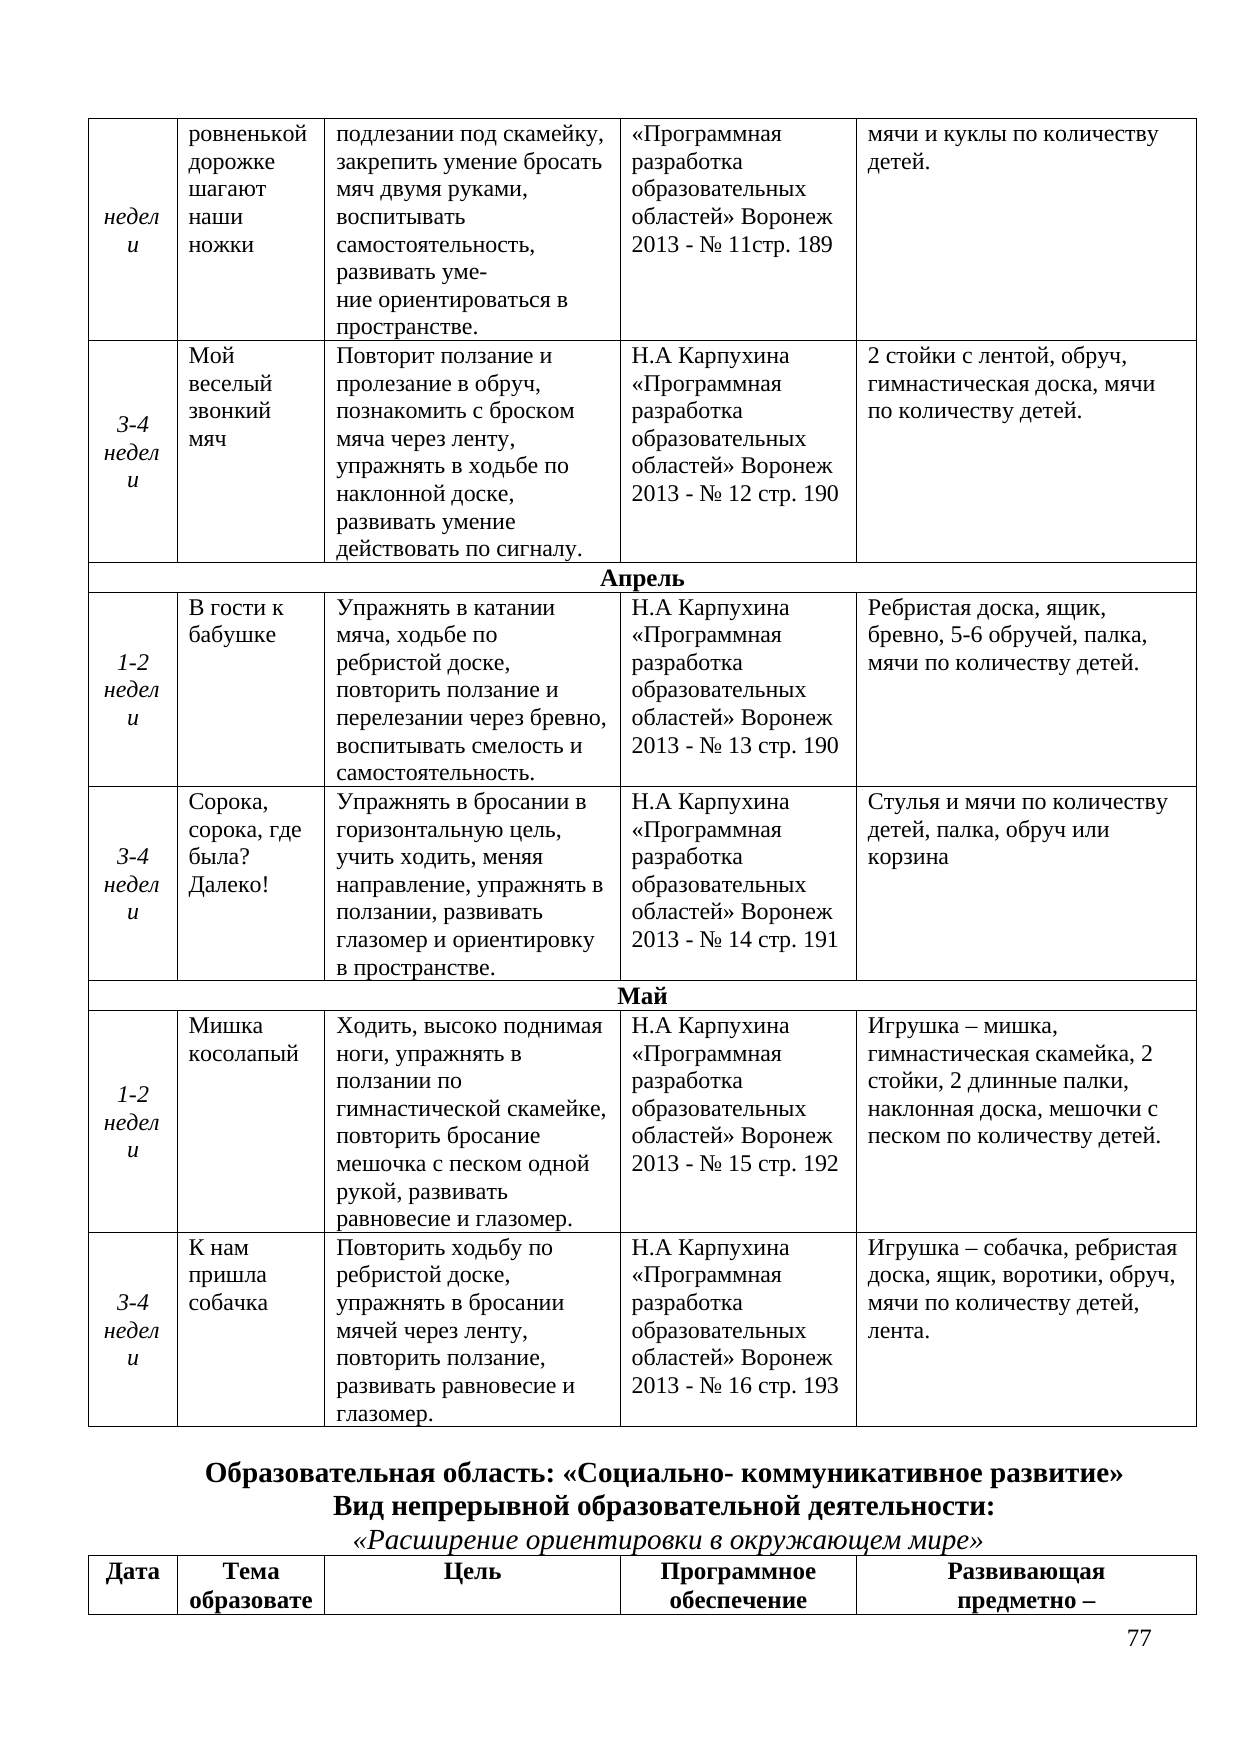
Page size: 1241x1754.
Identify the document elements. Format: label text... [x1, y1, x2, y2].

table_cell Стулья и мячи по количеству детей, палка, обруч или корзина [857, 787, 1196, 980]
table_cell К нам пришла собачка [178, 1233, 324, 1426]
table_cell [621, 119, 856, 340]
text Вид непрерывной образовательной деятельности: [177, 1488, 1152, 1522]
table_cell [325, 119, 620, 340]
table_cell 1-2 недели [89, 1011, 177, 1232]
table_header Цель [325, 1556, 620, 1614]
text Образовательная область: «Социально- коммуникативное развитие» [177, 1455, 1152, 1488]
table_cell Май [89, 981, 1196, 1010]
table_cell 2 стойки с лентой, обруч, гимнастическая доска, мячи по количеству детей. [857, 341, 1196, 562]
table_cell 1-2 недели [89, 593, 177, 786]
table_cell Н.А Карпухина «Программная разработка образовательных областей» Воронеж 2013 - № 13 стр. 190 [621, 593, 856, 786]
table_cell Апрель [89, 563, 1196, 592]
table_cell 3-4 недели [89, 341, 177, 562]
table_cell Н.А Карпухина «Программная разработка образовательных областей» Воронеж 2013 - № 15 стр. 192 [621, 1011, 856, 1232]
table_cell Сорока, сорока, где была? Далеко! [178, 787, 324, 980]
table_header Дата [89, 1556, 177, 1614]
table_cell Ходить, высоко поднимая ноги, упражнять в ползании по гимнастической скамейке, повторить бросание мешочка с песком одной рукой, развивать равновесие и глазомер. [325, 1011, 620, 1232]
table_cell Игрушка – собачка, ребристая доска, ящик, воротики, обруч, мячи по количеству детей, лента. [857, 1233, 1196, 1426]
table_cell В гости к бабушке [178, 593, 324, 786]
table_cell Ребристая доска, ящик, бревно, 5-6 обручей, палка, мячи по количеству детей. [857, 593, 1196, 786]
table_cell Н.А Карпухина «Программная разработка образовательных областей» Воронеж 2013 - № 16 стр. 193 [621, 1233, 856, 1426]
table_cell 3-4 недели [89, 787, 177, 980]
table_cell Повторит ползание и пролезание в обруч, познакомить с броском мяча через ленту, упражнять в ходьбе по наклонной доске, развивать умение действовать по сигналу. [325, 341, 620, 562]
table_cell Упражнять в бросании в горизонтальную цель, учить ходить, меняя направление, упражнять в ползании, развивать глазомер и ориентировку в пространстве. [325, 787, 620, 980]
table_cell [178, 119, 324, 340]
table_cell Повторить ходьбу по ребристой доске, упражнять в бросании мячей через ленту, повторить ползание, развивать равновесие и глазомер. [325, 1233, 620, 1426]
table_cell Н.А Карпухина «Программная разработка образовательных областей» Воронеж 2013 - № 14 стр. 191 [621, 787, 856, 980]
table_cell Н.А Карпухина «Программная разработка образовательных областей» Воронеж 2013 - № 12 стр. 190 [621, 341, 856, 562]
table_cell Игрушка – мишка, гимнастическая скамейка, 2 стойки, 2 длинные палки, наклонная доска, мешочки с песком по количеству детей. [857, 1011, 1196, 1232]
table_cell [857, 119, 1196, 340]
table_cell 1-2 недели [89, 119, 177, 340]
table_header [621, 1556, 856, 1614]
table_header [178, 1556, 324, 1614]
table_cell Мой веселый звонкий мяч [178, 341, 324, 562]
table_cell Упражнять в катании мяча, ходьбе по ребристой доске, повторить ползание и перелезании через бревно, воспитывать смелость и самостоятельность. [325, 593, 620, 786]
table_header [857, 1556, 1196, 1614]
text «Расширение ориентировки в окружающем мире» [177, 1522, 1152, 1555]
table_cell 3-4 недели [89, 1233, 177, 1426]
table_cell Мишка косолапый [178, 1011, 324, 1232]
